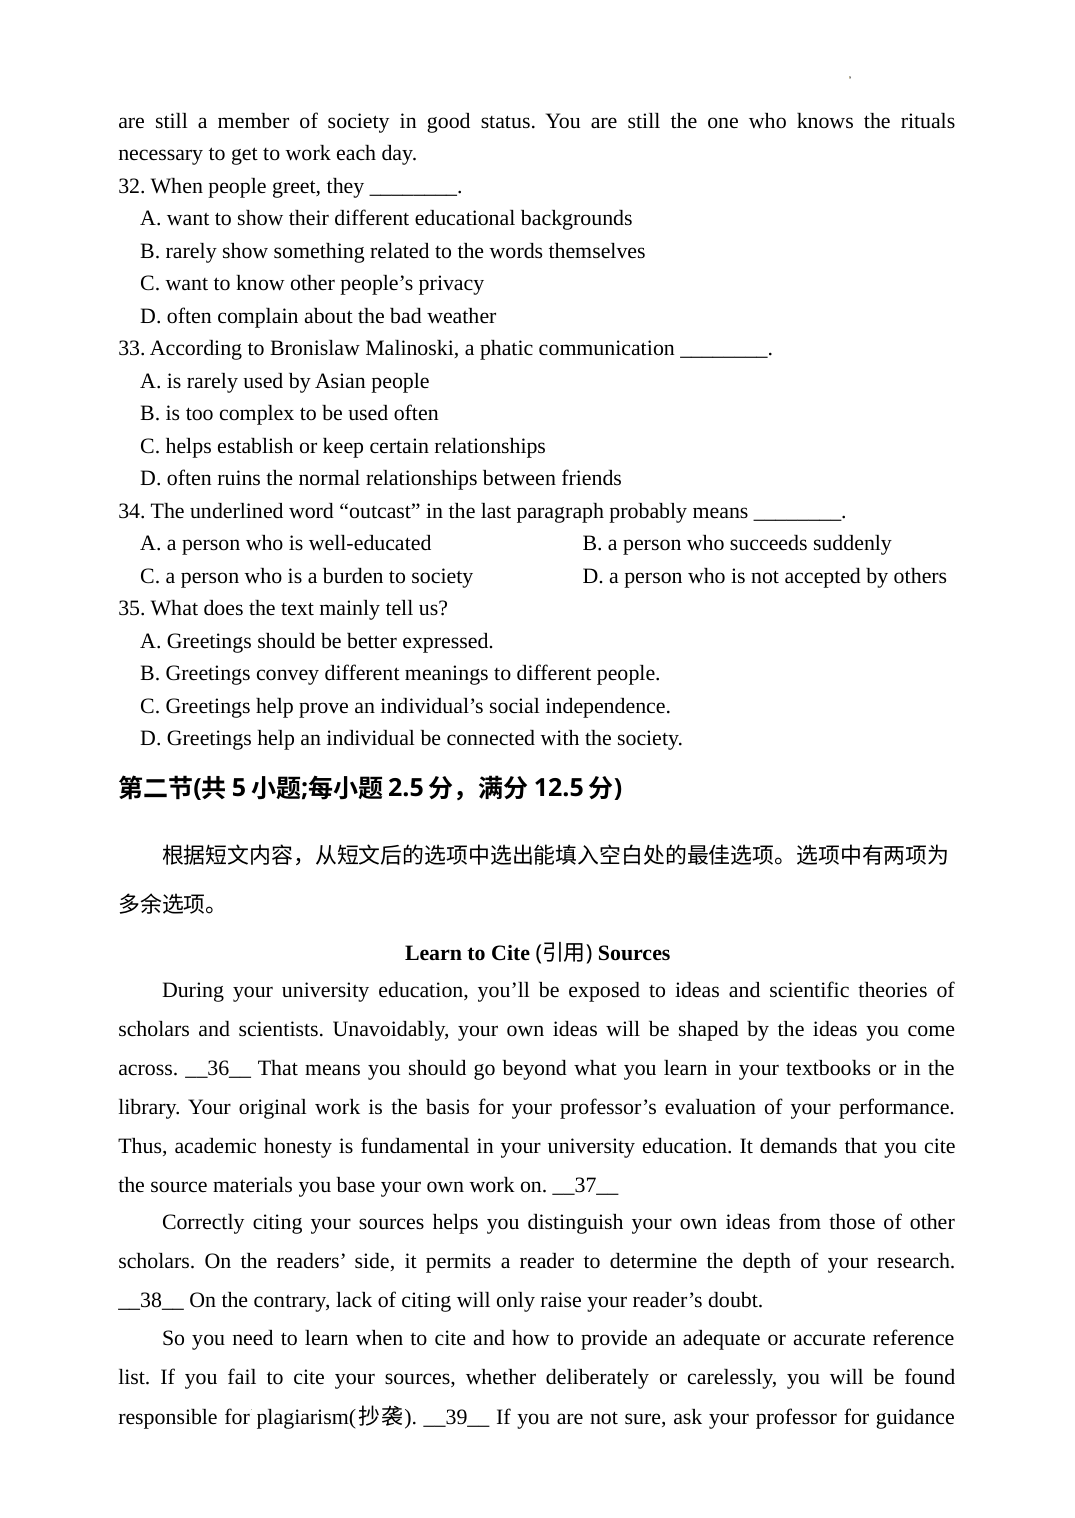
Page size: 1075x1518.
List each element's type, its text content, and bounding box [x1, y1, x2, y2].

text A. want to show their different educational backgrounds [118, 202, 957, 234]
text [118, 1321, 957, 1431]
text C. want to know other people’s privacy [118, 267, 957, 299]
text D. Greetings help an individual be connected with the society. [118, 722, 957, 754]
text A. a person who is well-educated B. a person who succeeds suddenly [118, 527, 957, 559]
text B. rarely show something related to the words themselves [118, 234, 957, 267]
text A. is rarely used by Asian people [118, 364, 957, 397]
text Correctly citing your sources helps you distinguish your own ideas from those of other scholars. On the readers’ side, it permits a reader to determine the depth of your research. __38__ On the contrary, lack of citing will only raise your reader’s doubt. [118, 1206, 957, 1316]
text C. helps establish or keep certain relationships [118, 429, 957, 462]
text D. often complain about the bad weather [118, 299, 957, 332]
text 32. When people greet, they ________. [118, 169, 957, 202]
text Learn to Cite (引用) Sources [118, 934, 957, 967]
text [118, 104, 957, 169]
text 34. The underlined word “outcast” in the last paragraph probably means ________. [118, 494, 957, 527]
text D. often ruins the normal relationships between friends [118, 462, 957, 494]
text 根据短文内容，从短文后的选项中选出能填入空白处的最佳选项。选项中有两项为多余选项。 [118, 837, 957, 919]
text B. is too complex to be used often [118, 397, 957, 429]
text 33. According to Bronislaw Malinoski, a phatic communication ________. [118, 332, 957, 364]
text A. Greetings should be better expressed. [118, 624, 957, 657]
text During your university education, you’ll be exposed to ideas and scientific theories of scholars and scientists. Unavoidably, your own ideas will be shaped by the ideas you come across. __36__ That means you should go beyond what you learn in your textbooks or in the library. Your original work is the basis for your professor’s evaluation of your performance. Thus, academic honesty is fundamental in your university education. It demands that you cite the source materials you base your own work on. __37__ [118, 973, 957, 1201]
text 35. What does the text mainly tell us? [118, 592, 957, 624]
text C. a person who is a burden to society D. a person who is not accepted by others [118, 559, 957, 592]
text C. Greetings help prove an individual’s social independence. [118, 689, 957, 722]
text 第二节(共5小题;每小题2.5分，满分12.5分) [118, 754, 957, 819]
text B. Greetings convey different meanings to different people. [118, 657, 957, 689]
